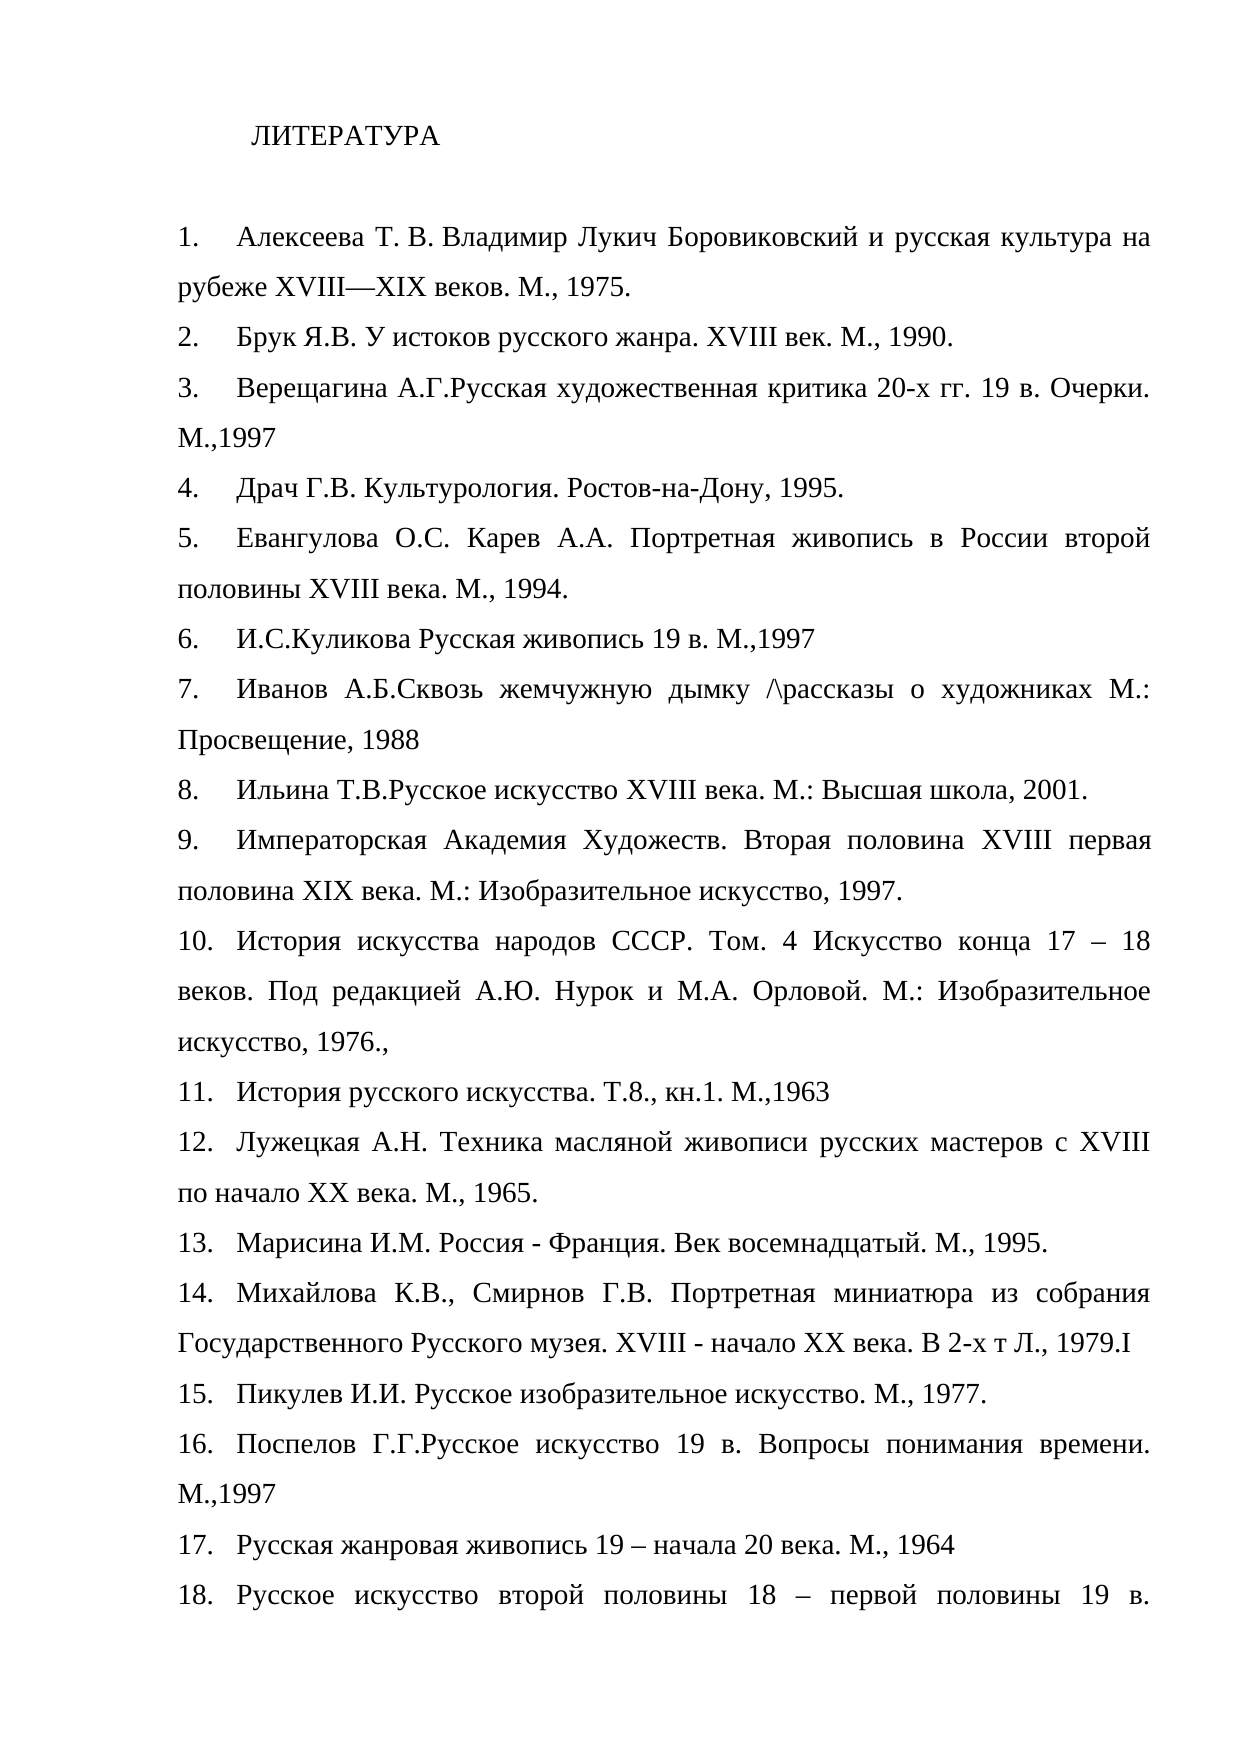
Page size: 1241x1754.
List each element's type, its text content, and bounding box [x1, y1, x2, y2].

list Евангулова О.С. Карев А.А. Портретная живопись в России второй половины XVIII века. М., 1994. [177, 521, 1152, 604]
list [177, 1577, 1152, 1611]
list Михайлова К.В., Смирнов Г.В. Портретная миниатюра из собрания Государственного Русского музея. XVIII - начало ХХ века. В 2-х т Л., 1979.I [177, 1275, 1152, 1359]
list История искусства народов СССР. Том. 4 Искусство конца 17 – 18 веков. Под редакцией А.Ю. Нурок и М.А. Орловой. М.: Изобразительное искусство, 1976., [177, 923, 1152, 1057]
list История русского искусства. Т.8., кн.1. М.,1963 [177, 1074, 1152, 1108]
list Верещагина А.Г.Русская художественная критика 20-х гг. 19 в. Очерки. М.,1997 [177, 370, 1152, 453]
list Драч Г.В. Культурология. Ростов-на-Дону, 1995. [177, 470, 1152, 504]
list Лужецкая А.Н. Техника масляной живописи русских мастеров с XVIII по начало ХХ века. М., 1965. [177, 1124, 1152, 1208]
list Иванов А.Б.Сквозь жемчужную дымку /\рассказы о художниках М.: Просвещение, 1988 [177, 672, 1152, 755]
list И.С.Куликова Русская живопись 19 в. М.,1997 [177, 621, 1152, 655]
text ЛИТЕРАТУРА [177, 118, 1152, 152]
list Русская жанровая живопись 19 – начала 20 века. М., 1964 [177, 1527, 1152, 1560]
list Императорская Академия Художеств. Вторая половина XVIII первая половина XIX века. М.: Изобразительное искусство, 1997. [177, 822, 1152, 906]
list Пикулев И.И. Русское изобразительное искусство. М., 1977. [177, 1376, 1152, 1409]
list Ильина Т.В.Русское искусство XVIII века. М.: Высшая школа, 2001. [177, 772, 1152, 806]
list Поспелов Г.Г.Русское искусство 19 в. Вопросы понимания времени. М.,1997 [177, 1426, 1152, 1510]
list Брук Я.В. У истоков русского жанра. XVIII век. М., 1990. [177, 319, 1152, 353]
list Марисина И.М. Россия - Франция. Век восемнадцатый. М., 1995. [177, 1225, 1152, 1258]
list Алексеева Т. В. Владимир Лукич Боровиковский и русская культура на рубеже XVIII—XIX веков. М., 1975. [177, 219, 1152, 303]
